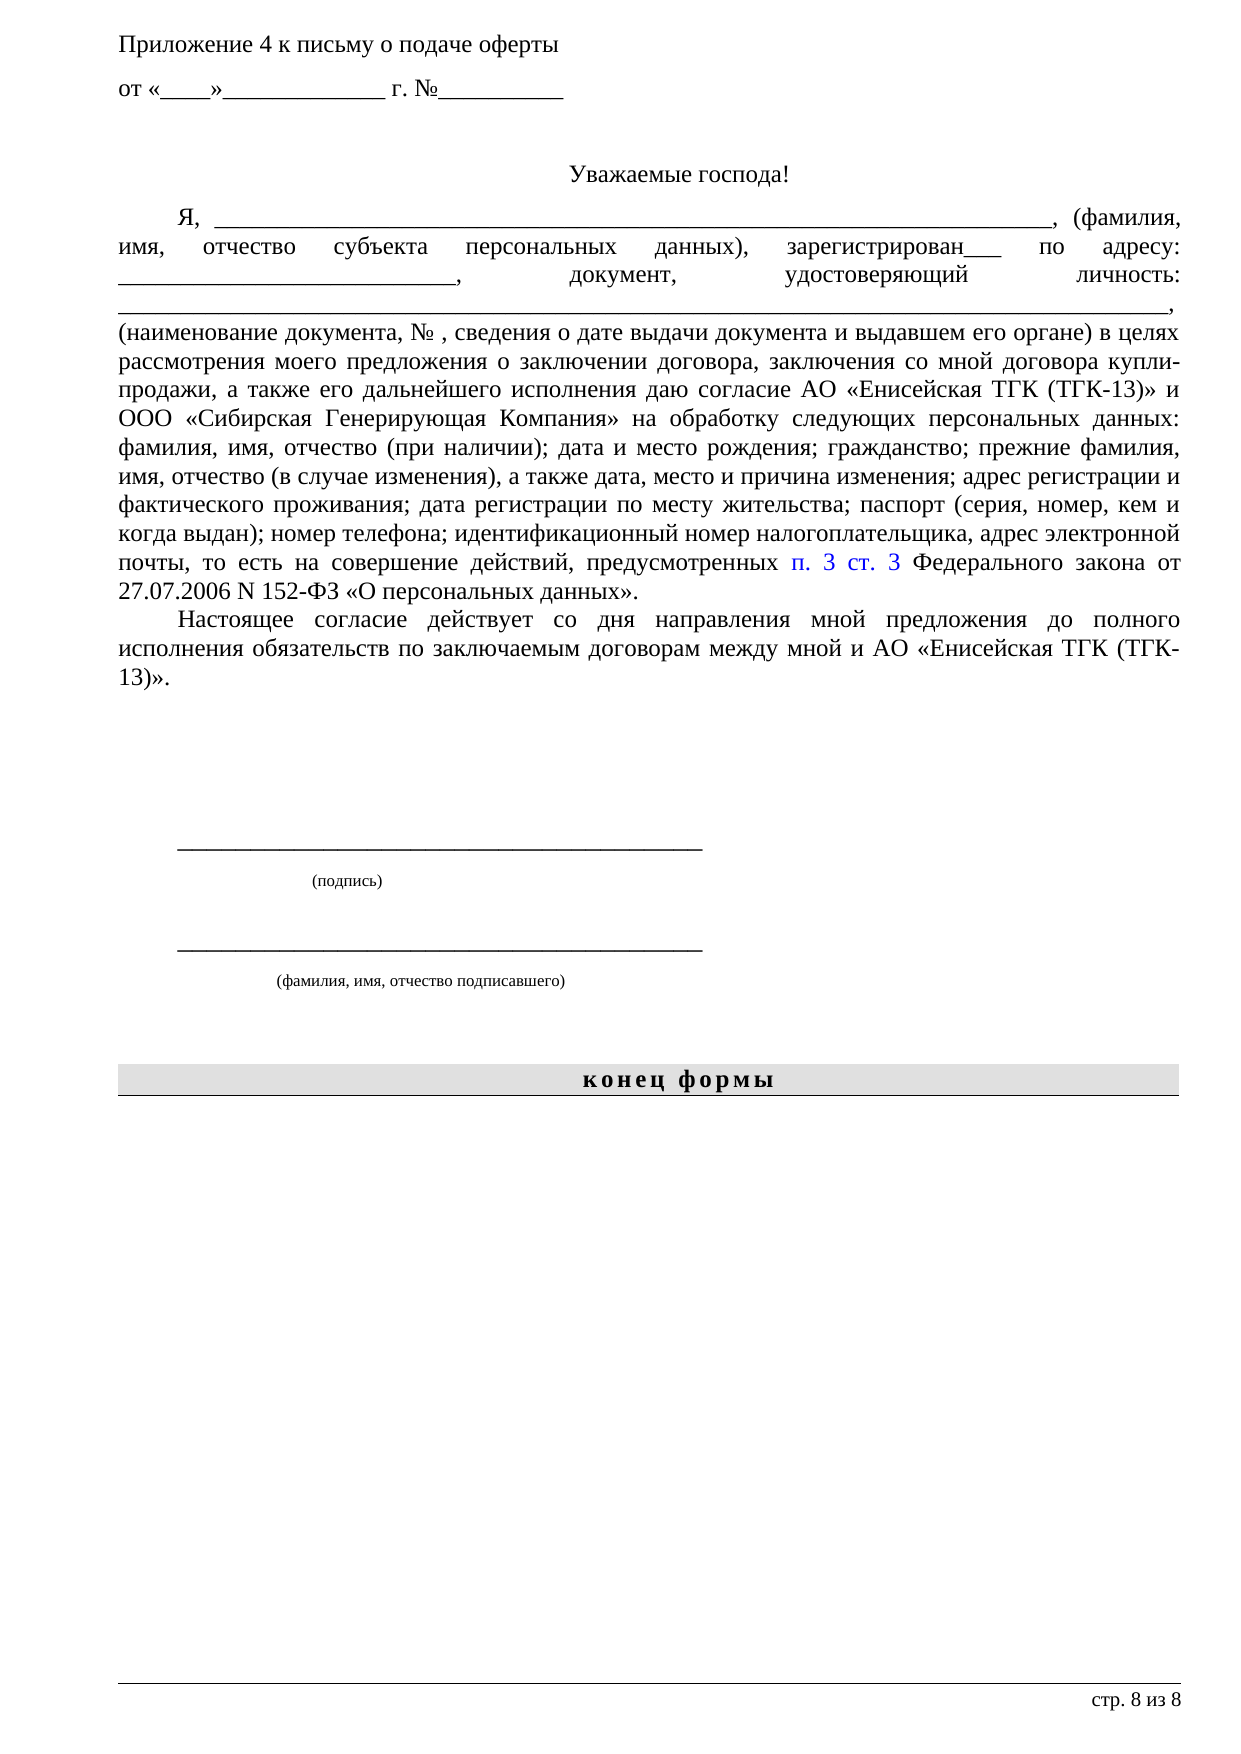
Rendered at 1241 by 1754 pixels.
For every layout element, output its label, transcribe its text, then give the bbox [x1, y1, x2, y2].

text Настоящее согласие действует со дня направления мной предложения до полного исполнения обязательств по заключаемым договорам между мной и АО «Енисейская ТГК (ТГК-13)». [118, 604, 1181, 691]
text Уважаемые господа! [118, 159, 1181, 188]
text Я, ___________________________________________________________________, (фамилия, имя, отчество субъекта персональных данных), зарегистрирован___ по адресу: ___________________________, документ, удостоверяющий личность: ____________________________________________________________________________________, (наименование документа, № , сведения о дате выдачи документа и выдавшем его органе) в целях рассмотрения моего предложения о заключении договора, заключения со мной договора купли-продажи, а также его дальнейшего исполнения даю согласие АО «Енисейская ТГК (ТГК-13)» и ООО «Сибирская Генерирующая Компания» на обработку следующих персональных данных: фамилия, имя, отчество (при наличии); дата и место рождения; гражданство; прежние фамилия, имя, отчество (в случае изменения), а также дата, место и причина изменения; адрес регистрации и фактического проживания; дата регистрации по месту жительства; паспорт (серия, номер, кем и когда выдан); номер телефона; идентификационный номер налогоплательщика, адрес электронной почты, то есть на совершение действий, предусмотренных п. 3 ст. 3 Федерального закона от 27.07.2006 N 152-ФЗ «О персональных данных». [118, 202, 1181, 604]
text (фамилия, имя, отчество подписавшего) [118, 971, 664, 1005]
text ____________________________________ [118, 921, 1181, 954]
text Приложение 4 к письму о подаче оферты от «____»_____________ г. №__________ [118, 29, 1181, 101]
text ____________________________________ [118, 820, 1181, 854]
text конец формы [118, 1064, 1179, 1095]
text (подпись) [118, 871, 517, 904]
